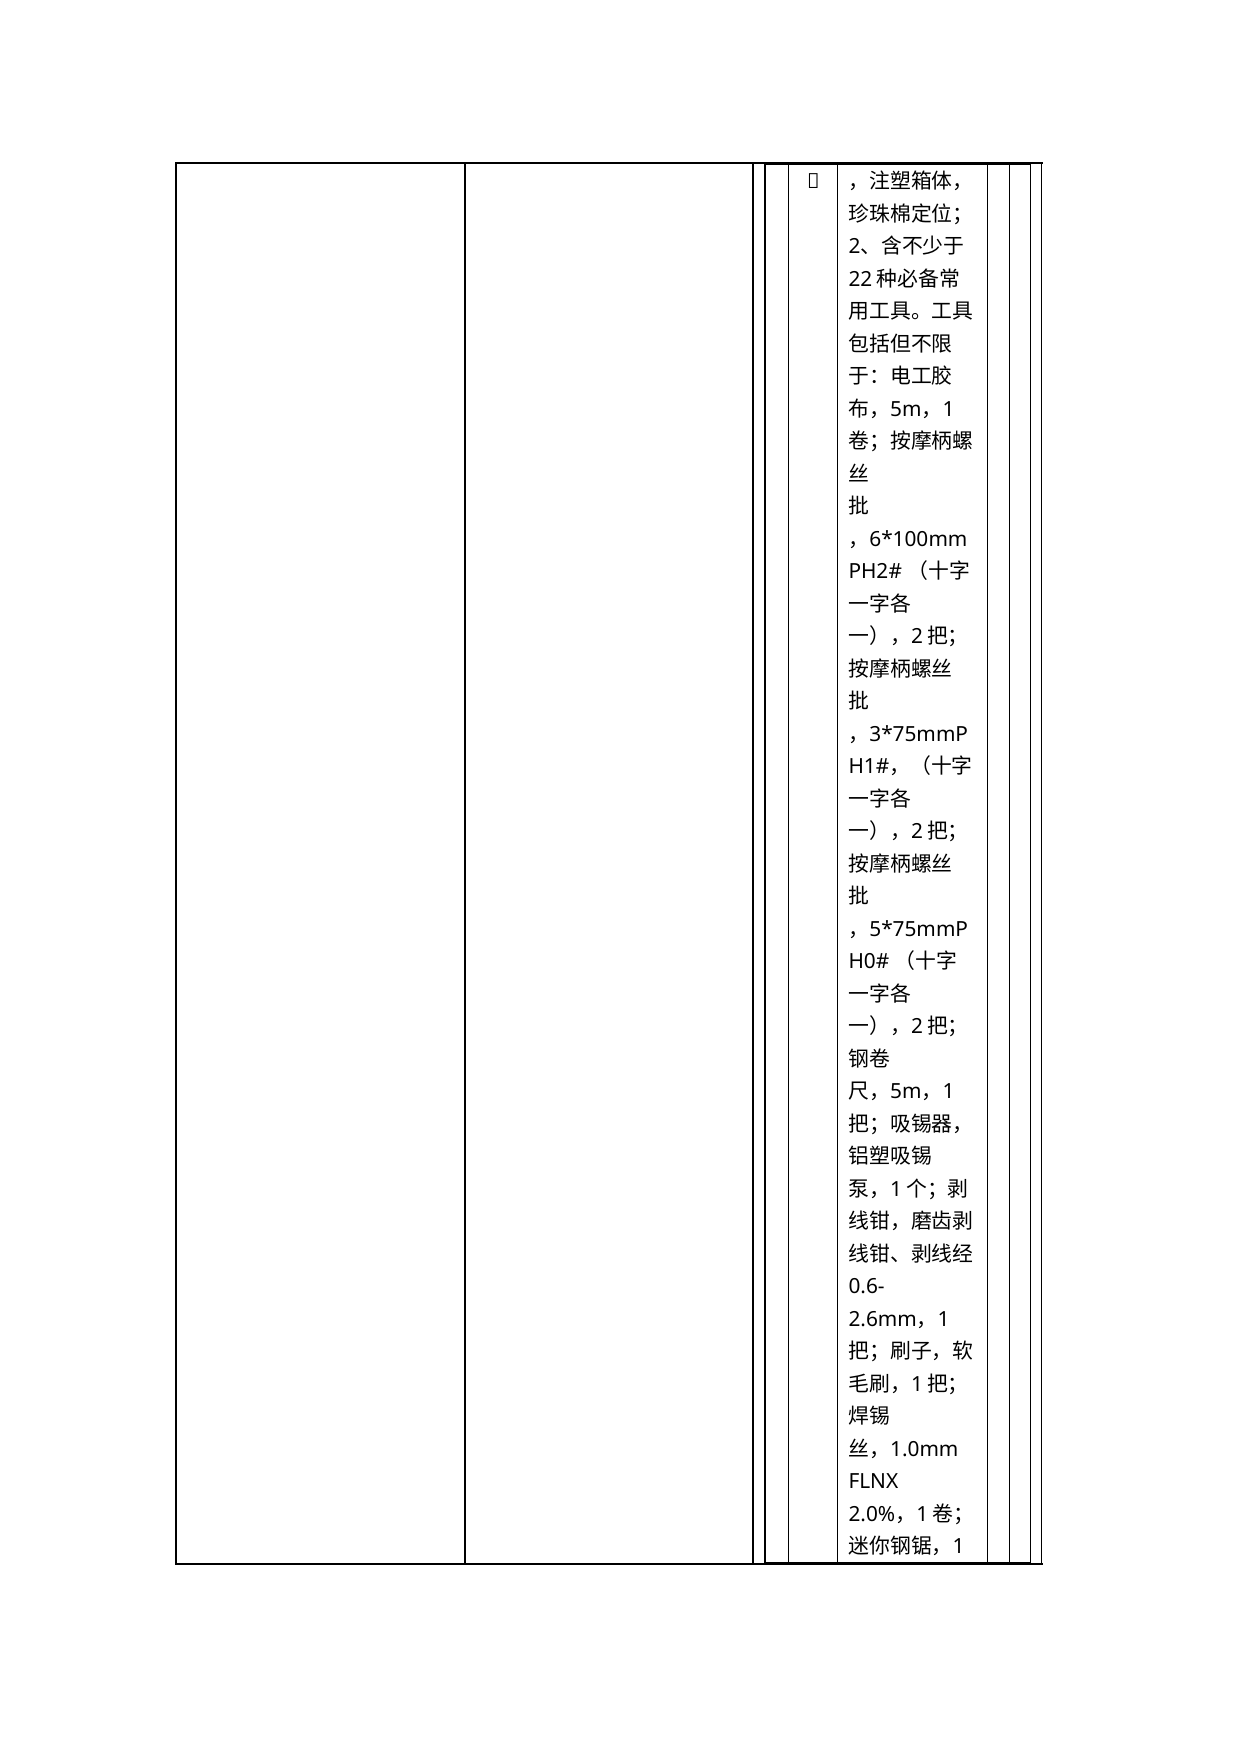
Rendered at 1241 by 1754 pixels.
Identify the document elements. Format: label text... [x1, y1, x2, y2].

table_cell [1010, 165, 1030, 1562]
table_cell [789, 165, 837, 1562]
table_cell [466, 164, 752, 1563]
table_cell [988, 165, 1009, 1562]
table_cell [838, 165, 987, 1562]
table_cell [1031, 164, 1041, 1563]
table_cell [754, 164, 764, 1563]
table_cell [766, 165, 788, 1562]
table_cell 1 [177, 164, 464, 1563]
